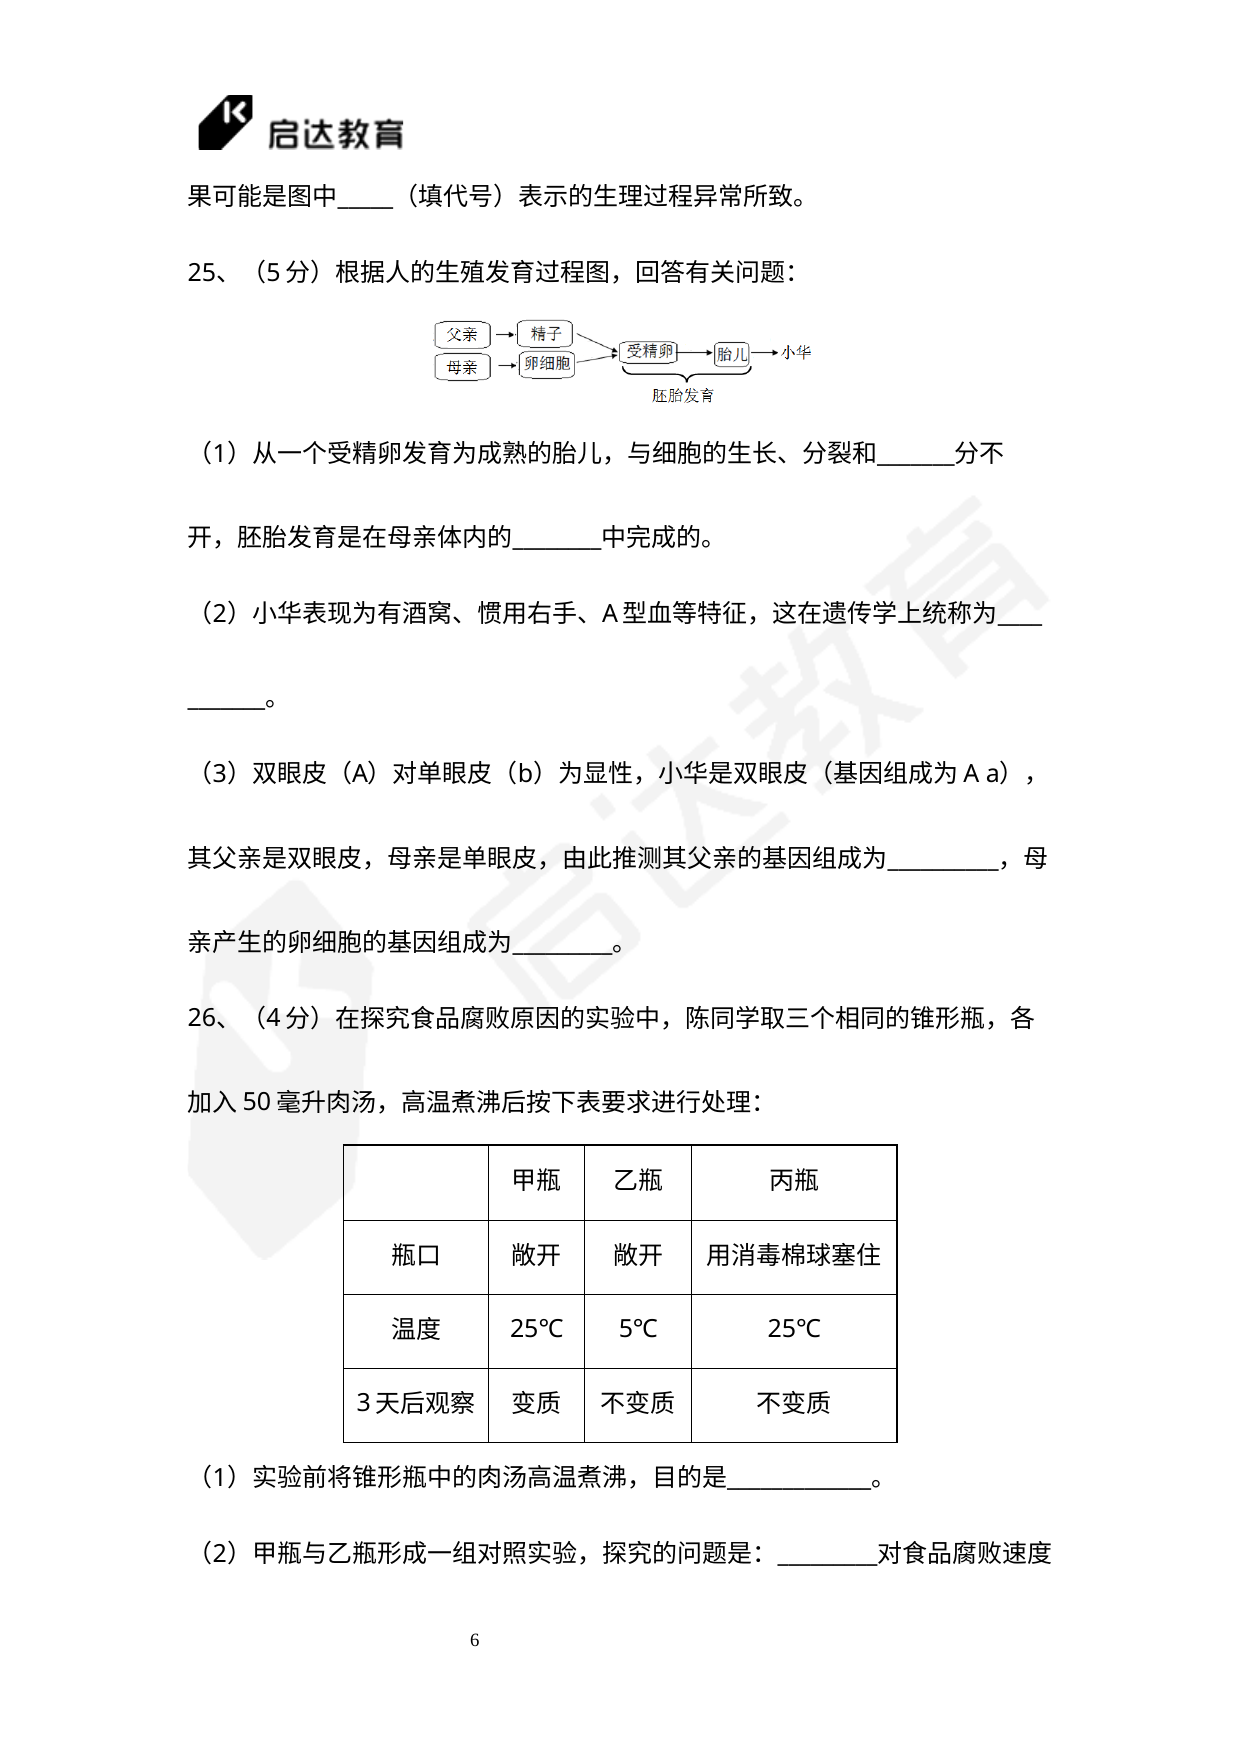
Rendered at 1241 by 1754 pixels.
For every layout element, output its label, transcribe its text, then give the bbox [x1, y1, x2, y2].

table_cell 敞开 [585, 1221, 691, 1293]
table_cell 变质 [489, 1369, 584, 1442]
text （4）王大爷体检报告显示其血液中葡萄糖含量正常，尿液中含有葡萄糖，该结果可能是图中_____（填代号）表示的生理过程异常所致。 [187, 162, 1053, 227]
text （2）小华表现为有酒窝、惯用右手、A型血等特征，这在遗传学上统称为___________。 [187, 579, 1053, 728]
text 25、（5分）根据人的生殖发育过程图，回答有关问题： [187, 238, 1053, 303]
picture [198, 95, 404, 150]
table_cell 25℃ [692, 1295, 896, 1368]
text （1）实验前将锥形瓶中的肉汤高温煮沸，目的是_____________。 [187, 1443, 1053, 1508]
table_cell 25℃ [489, 1295, 584, 1368]
table_cell 3天后观察 [344, 1369, 488, 1442]
table_cell 不变质 [585, 1369, 691, 1442]
text （2）甲瓶与乙瓶形成一组对照实验，探究的问题是：_________对食品腐败速度的影响。 [187, 1519, 1053, 1584]
table_cell 5℃ [585, 1295, 691, 1368]
table_cell 用消毒棉球塞住 [692, 1221, 896, 1293]
table_cell 瓶口 [344, 1221, 488, 1293]
text （1）从一个受精卵发育为成熟的胎儿，与细胞的生长、分裂和_______分不开，胚胎发育是在母亲体内的________中完成的。 [187, 419, 1053, 568]
table_cell 不变质 [692, 1369, 896, 1442]
table_header 丙瓶 [692, 1146, 896, 1219]
table_header 甲瓶 [489, 1146, 584, 1219]
picture [428, 313, 812, 408]
table_cell 温度 [344, 1295, 488, 1368]
table_cell 敞开 [489, 1221, 584, 1293]
text （3）双眼皮（A）对单眼皮（b）为显性，小华是双眼皮（基因组成为A a），其父亲是双眼皮，母亲是单眼皮，由此推测其父亲的基因组成为__________，母亲产生的卵细胞的基因组成为_________。 [187, 739, 1053, 973]
table_header 乙瓶 [585, 1146, 691, 1219]
table_header [344, 1146, 488, 1219]
text 26、（4分）在探究食品腐败原因的实验中，陈同学取三个相同的锥形瓶，各加入50毫升肉汤，高温煮沸后按下表要求进行处理： [187, 984, 1053, 1133]
